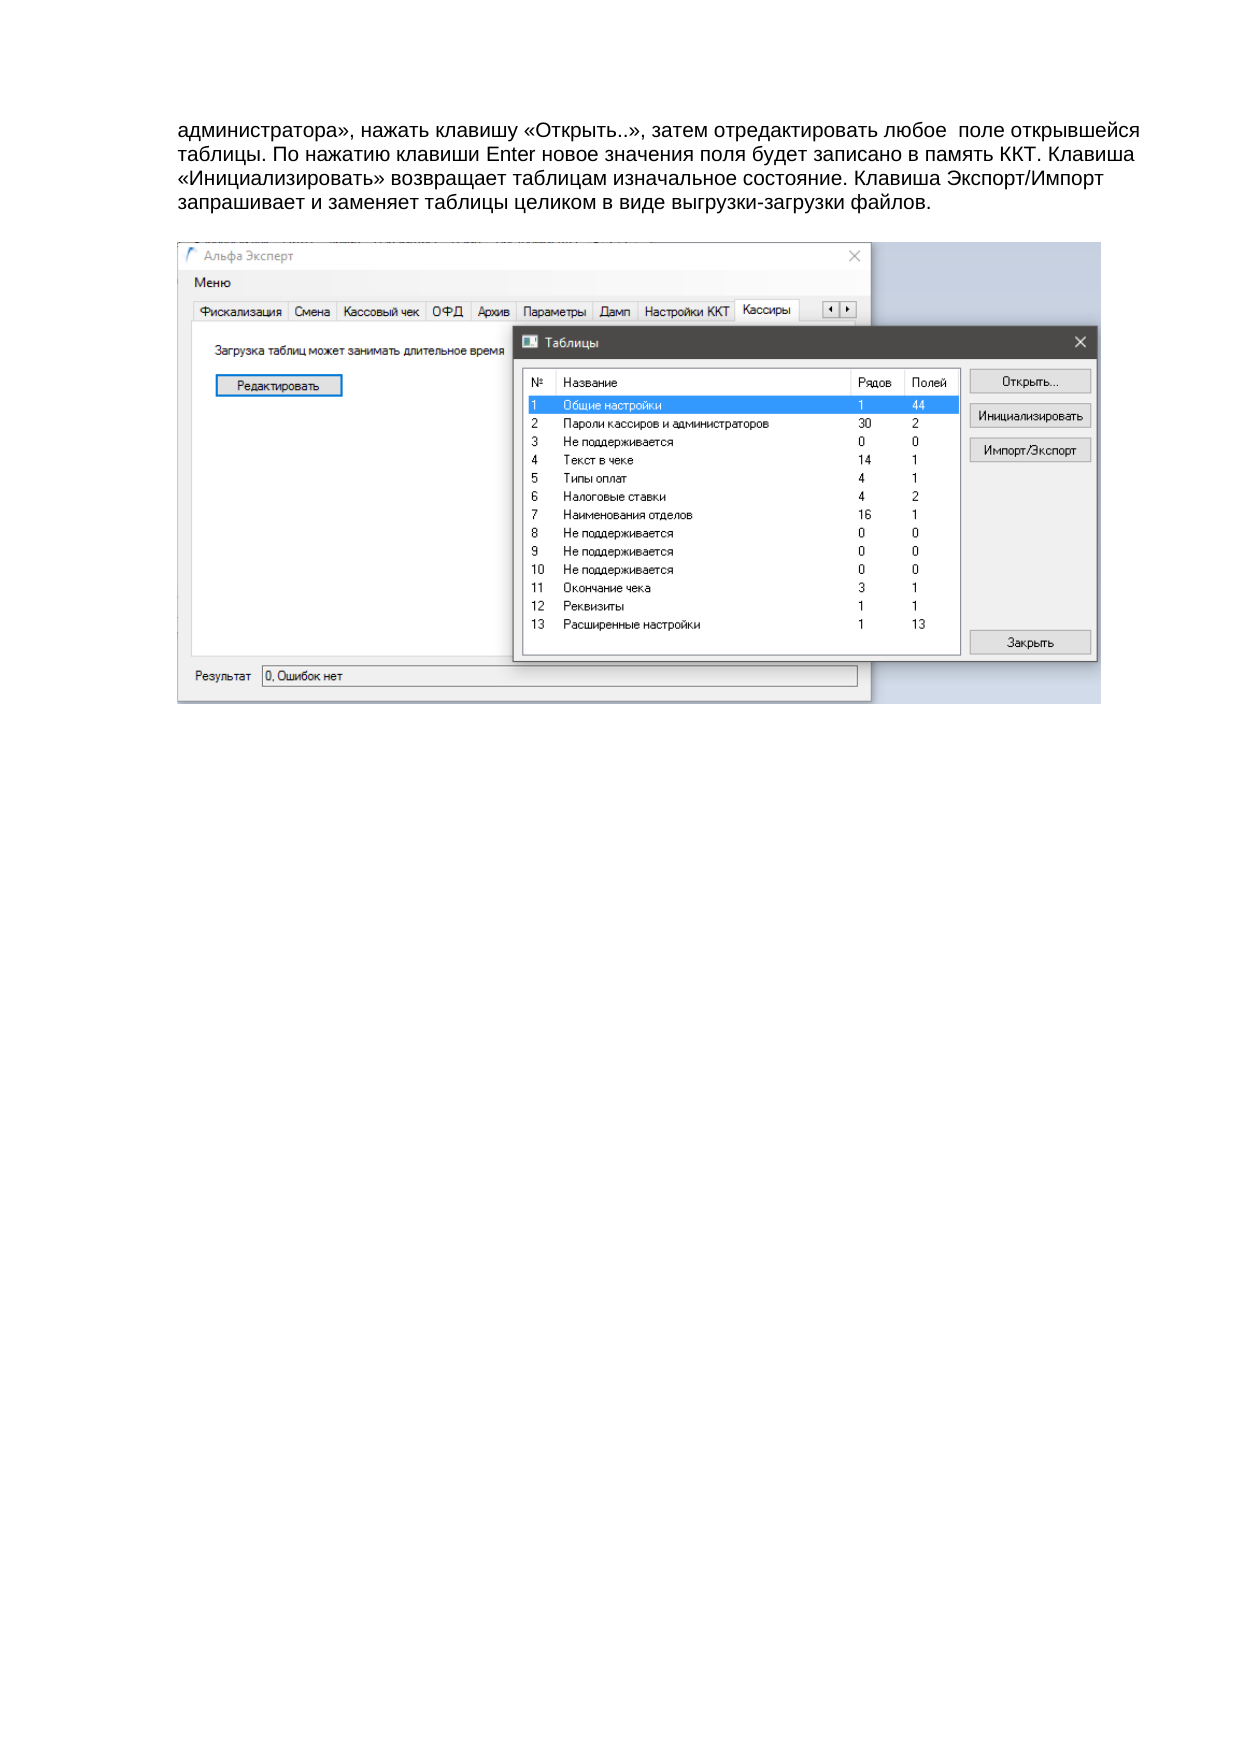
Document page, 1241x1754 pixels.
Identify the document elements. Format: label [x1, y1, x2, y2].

picture [177, 242, 1101, 704]
text [177, 118, 1152, 214]
